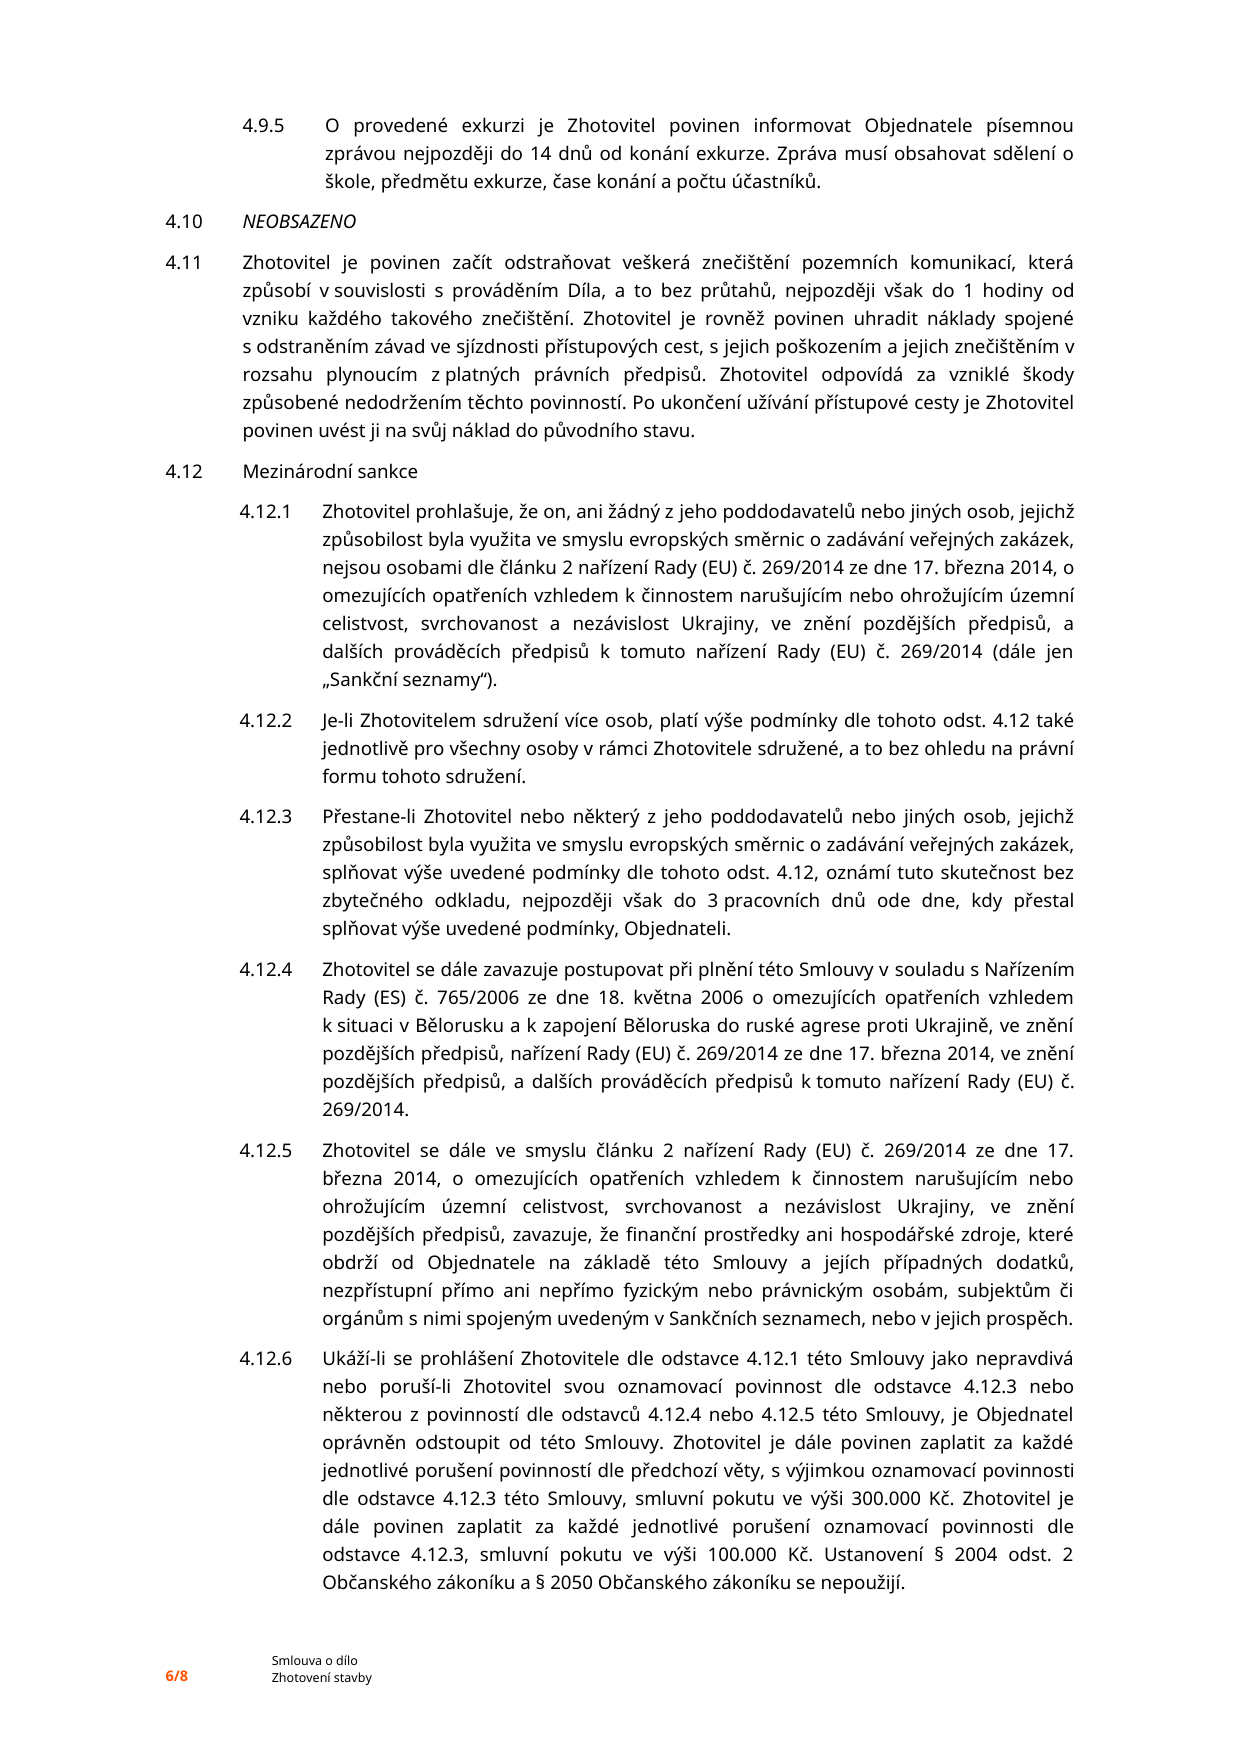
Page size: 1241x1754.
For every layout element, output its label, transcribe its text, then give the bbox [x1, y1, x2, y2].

text Je-li Zhotovitelem sdružení více osob, platí výše podmínky dle tohoto odst. 4.12 také jednotlivě pro všechny osoby v rámci Zhotovitele sdružené, a to bez ohledu na právní formu tohoto sdružení. [239, 707, 1075, 789]
text Zhotovitel prohlašuje, že on, ani žádný z jeho poddodavatelů nebo jiných osob, jejichž způsobilost byla využita ve smyslu evropských směrnic o zadávání veřejných zakázek, nejsou osobami dle článku 2 nařízení Rady (EU) č. 269/2014 ze dne 17. března 2014, o omezujících opatřeních vzhledem k činnostem narušujícím nebo ohrožujícím územní celistvost, svrchovanost a nezávislost Ukrajiny, ve znění pozdějších předpisů, a dalších prováděcích předpisů k tomuto nařízení Rady (EU) č. 269/2014 (dále jen „Sankční seznamy“). [239, 498, 1075, 692]
text Zhotovitel se dále ve smyslu článku 2 nařízení Rady (EU) č. 269/2014 ze dne 17. března 2014, o omezujících opatřeních vzhledem k činnostem narušujícím nebo ohrožujícím územní celistvost, svrchovanost a nezávislost Ukrajiny, ve znění pozdějších předpisů, zavazuje, že finanční prostředky ani hospodářské zdroje, které obdrží od Objednatele na základě této Smlouvy a jejích případných dodatků, nezpřístupní přímo ani nepřímo fyzickým nebo právnickým osobám, subjektům či orgánům s nimi spojeným uvedeným v Sankčních seznamech, nebo v jejich prospěch. [239, 1137, 1075, 1331]
text O provedené exkurzi je Zhotovitel povinen informovat Objednatele písemnou zprávou nejpozději do 14 dnů od konání exkurze. Zpráva musí obsahovat sdělení o škole, předmětu exkurze, čase konání a počtu účastníků. [242, 112, 1075, 194]
text Zhotovitel je povinen začít odstraňovat veškerá znečištění pozemních komunikací, která způsobí v souvislosti s prováděním Díla, a to bez průtahů, nejpozději však do 1 hodiny od vzniku každého takového znečištění. Zhotovitel je rovněž povinen uhradit náklady spojené s odstraněním závad ve sjízdnosti přístupových cest, s jejich poškozením a jejich znečištěním v rozsahu plynoucím z platných právních předpisů. Zhotovitel odpovídá za vzniklé škody způsobené nedodržením těchto povinností. Po ukončení užívání přístupové cesty je Zhotovitel povinen uvést ji na svůj náklad do původního stavu. [165, 249, 1075, 443]
text Ukáží-li se prohlášení Zhotovitele dle odstavce 4.12.1 této Smlouvy jako nepravdivá nebo poruší-li Zhotovitel svou oznamovací povinnost dle odstavce 4.12.3 nebo některou z povinností dle odstavců 4.12.4 nebo 4.12.5 této Smlouvy, je Objednatel oprávněn odstoupit od této Smlouvy. Zhotovitel je dále povinen zaplatit za každé jednotlivé porušení povinností dle předchozí věty, s výjimkou oznamovací povinnosti dle odstavce 4.12.3 této Smlouvy, smluvní pokutu ve výši 300.000 Kč. Zhotovitel je dále povinen zaplatit za každé jednotlivé porušení oznamovací povinnosti dle odstavce 4.12.3, smluvní pokutu ve výši 100.000 Kč. Ustanovení § 2004 odst. 2 Občanského zákoníku a § 2050 Občanského zákoníku se nepoužijí. [239, 1346, 1075, 1595]
text Přestane-li Zhotovitel nebo některý z jeho poddodavatelů nebo jiných osob, jejichž způsobilost byla využita ve smyslu evropských směrnic o zadávání veřejných zakázek, splňovat výše uvedené podmínky dle tohoto odst. 4.12, oznámí tuto skutečnost bez zbytečného odkladu, nejpozději však do 3 pracovních dnů ode dne, kdy přestal splňovat výše uvedené podmínky, Objednateli. [239, 804, 1075, 941]
text Zhotovitel se dále zavazuje postupovat při plnění této Smlouvy v souladu s Nařízením Rady (ES) č. 765/2006 ze dne 18. května 2006 o omezujících opatřeních vzhledem k situaci v Bělorusku a k zapojení Běloruska do ruské agrese proti Ukrajině, ve znění pozdějších předpisů, nařízení Rady (EU) č. 269/2014 ze dne 17. března 2014, ve znění pozdějších předpisů, a dalších prováděcích předpisů k tomuto nařízení Rady (EU) č. 269/2014. [239, 956, 1075, 1122]
text Mezinárodní sankce [165, 458, 1075, 483]
text NEOBSAZENO [165, 209, 1075, 234]
